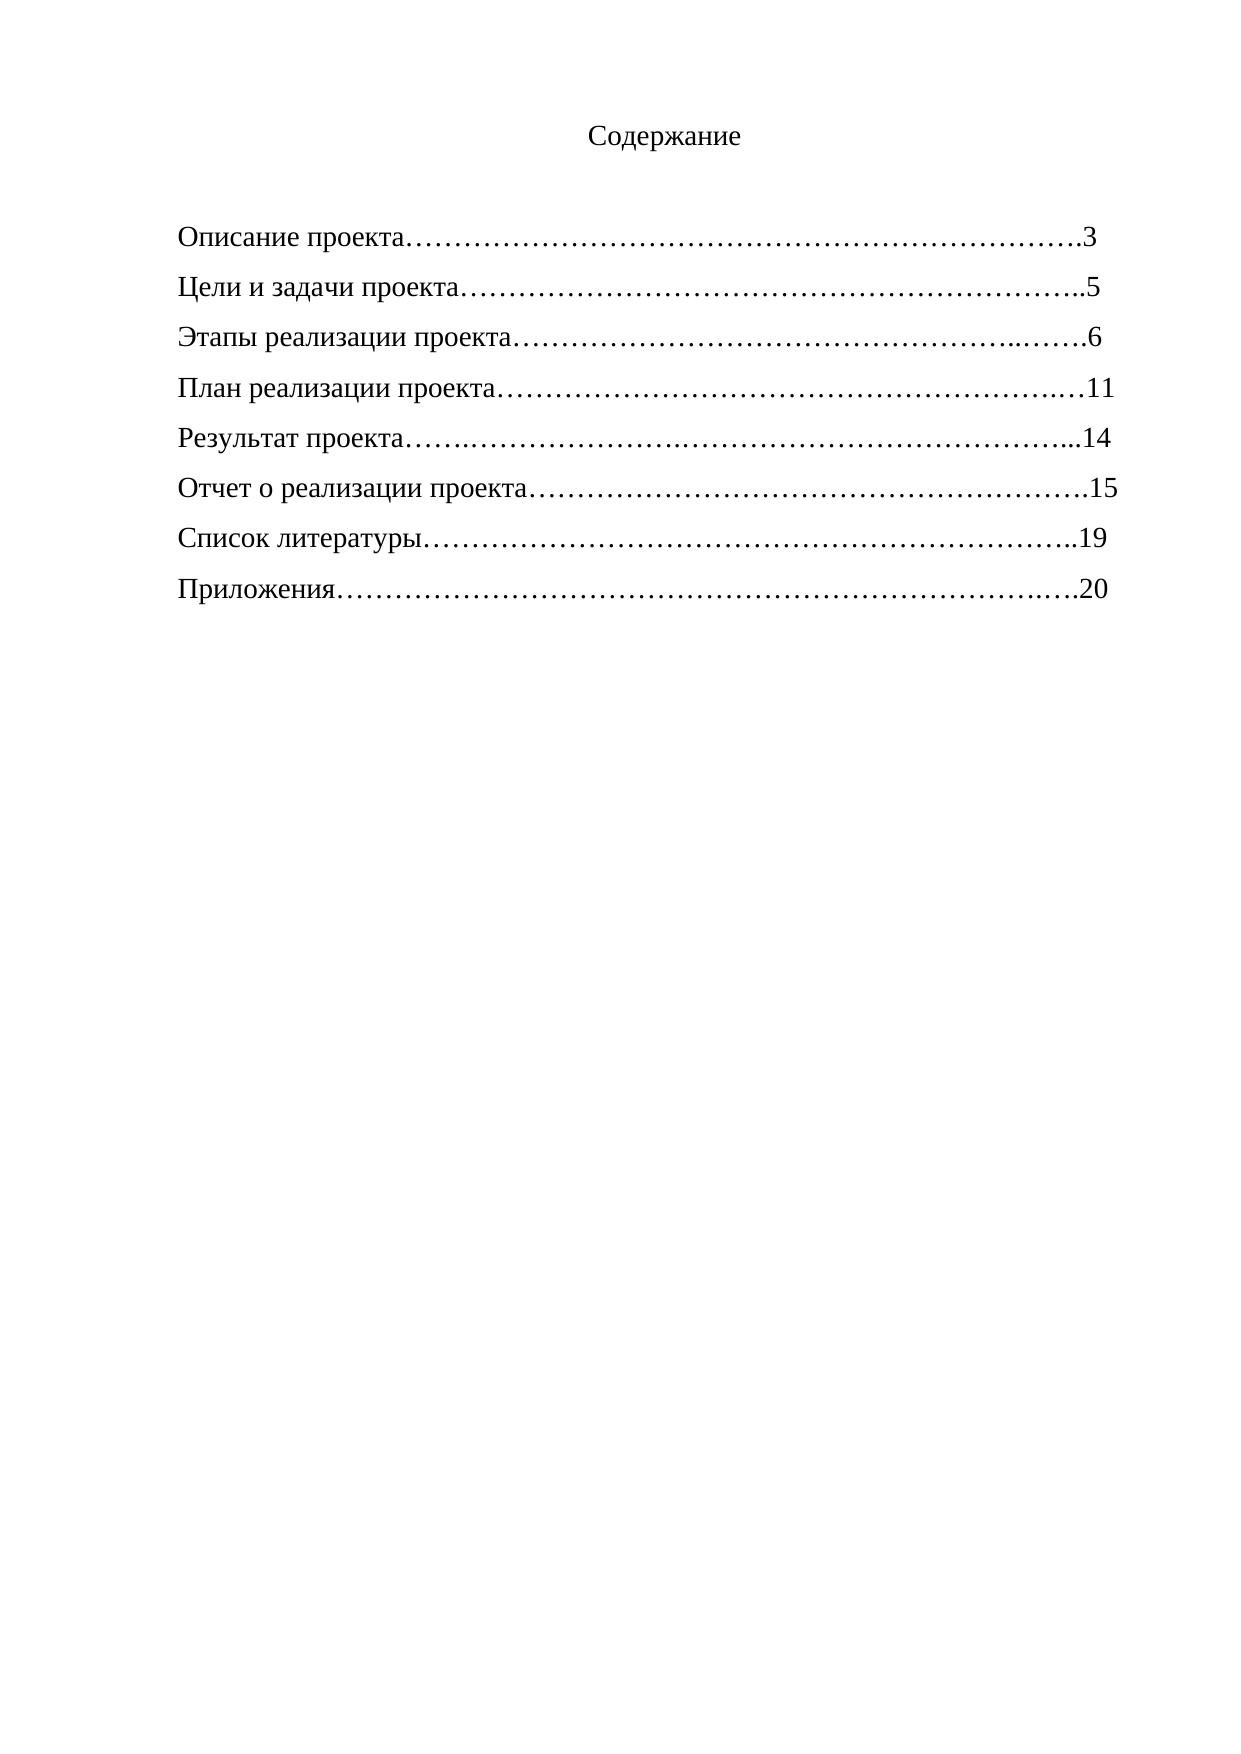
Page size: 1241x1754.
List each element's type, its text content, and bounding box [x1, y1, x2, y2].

text Отчет о реализации проекта………………………………………………….15 [177, 470, 1152, 504]
text Результат проекта…….………………….…………………………………...14 [177, 420, 1152, 453]
text Приложения……………………………………………………………….….20 [177, 571, 1152, 604]
text Этапы реализации проекта……………………………………………..…….6 [177, 319, 1152, 353]
text Цели и задачи проекта………………………………………………………..5 [177, 269, 1152, 303]
text План реализации проекта………………………………………………….…11 [177, 370, 1152, 403]
text Содержание [177, 118, 1152, 152]
text Описание проекта…………………………………………………………….3 [177, 219, 1152, 252]
text Список литературы…………………………………………………………..19 [177, 521, 1152, 554]
